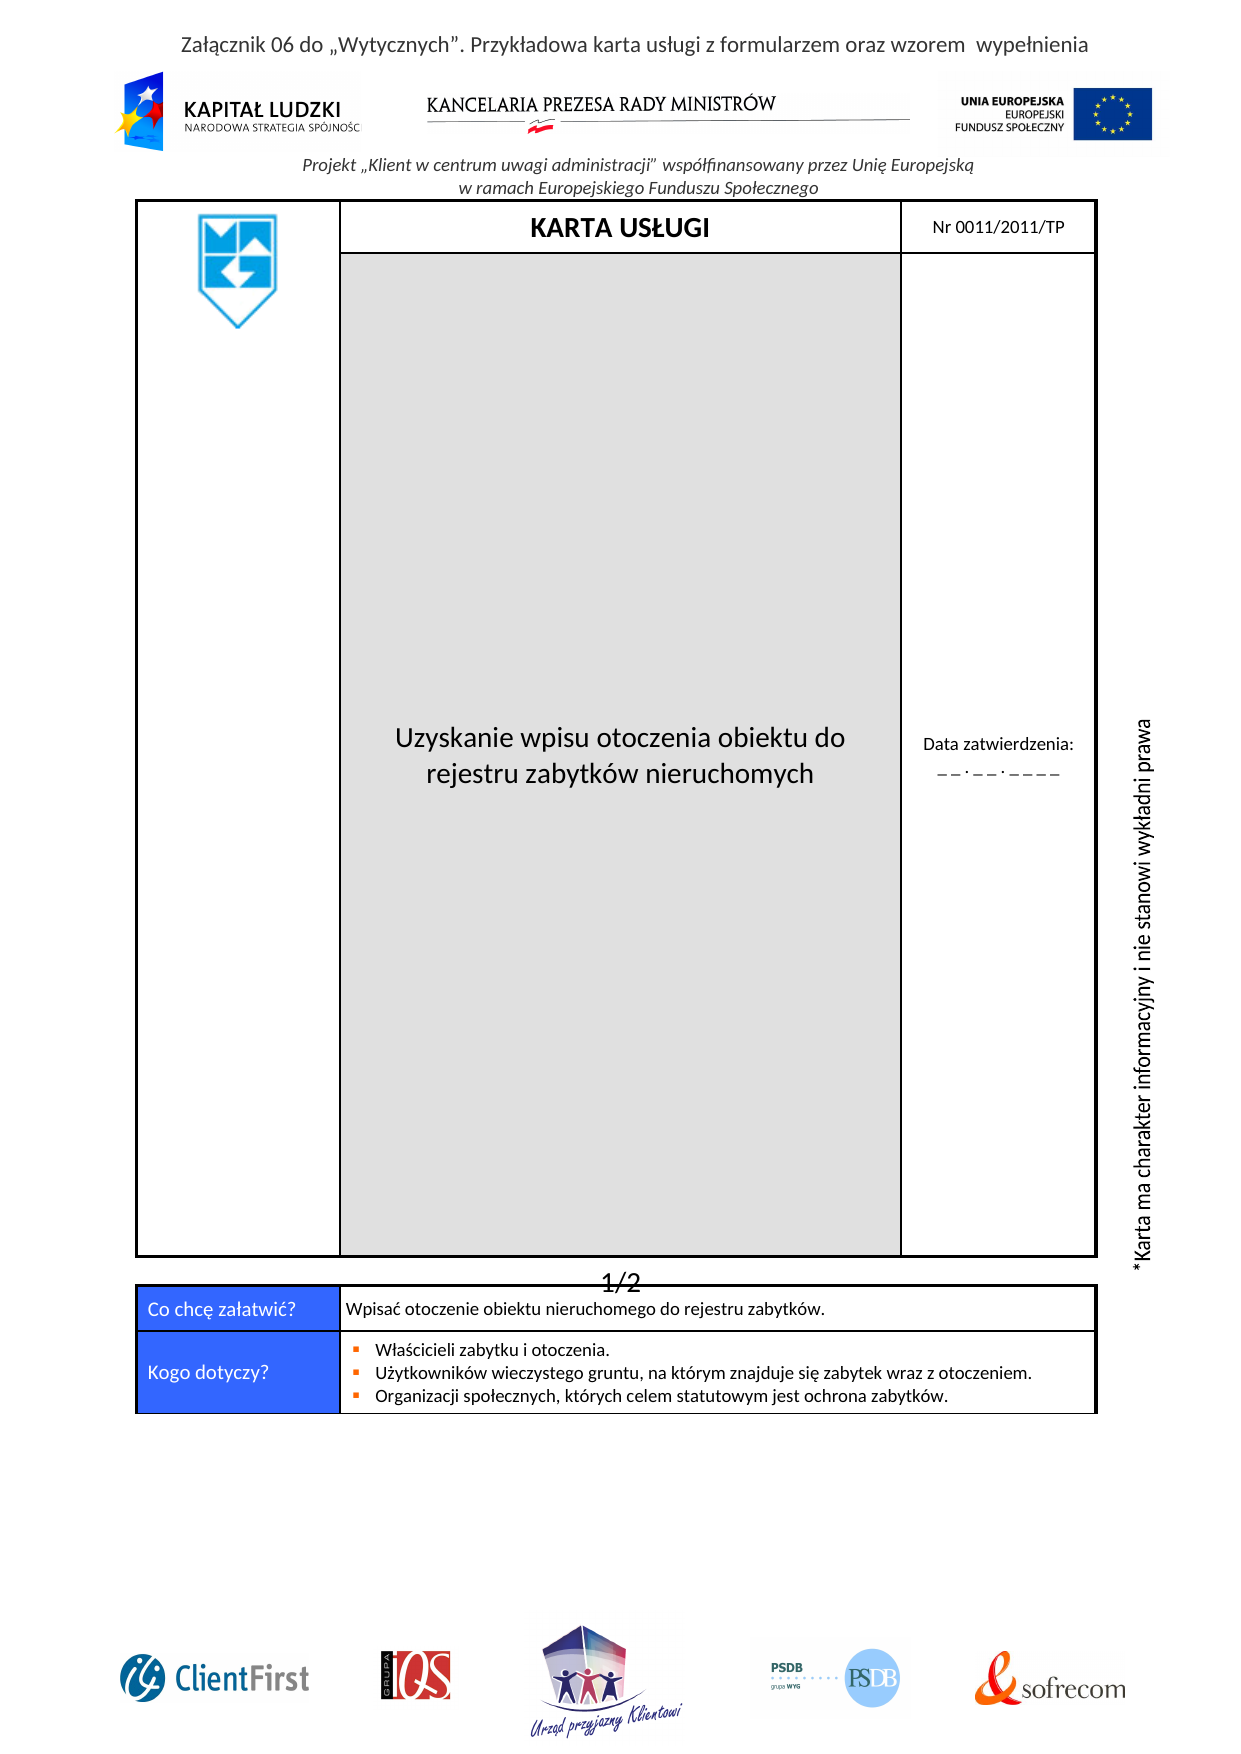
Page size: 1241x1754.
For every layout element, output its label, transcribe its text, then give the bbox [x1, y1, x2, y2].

picture [937, 71, 1170, 157]
table_header Co chcę załatwić? [138, 1287, 339, 1330]
picture [120, 1653, 309, 1703]
picture [975, 1651, 1125, 1705]
picture [750, 1637, 911, 1719]
picture [373, 1646, 459, 1710]
picture [113, 71, 362, 152]
picture [523, 1610, 686, 1746]
table_header Wpisać otoczenie obiektu nieruchomego do rejestru zabytków. [341, 1287, 1094, 1330]
picture [192, 208, 284, 332]
picture [427, 93, 910, 134]
table_cell Kogo dotyczy? [138, 1332, 339, 1413]
table_cell Właścicieli zabytku i otoczenia. Użytkowników wieczystego gruntu, na którym znajduje się zabytek wraz z otoczeniem. Organizacji społecznych, których celem statutowym jest ochrona zabytków. [341, 1332, 1094, 1413]
